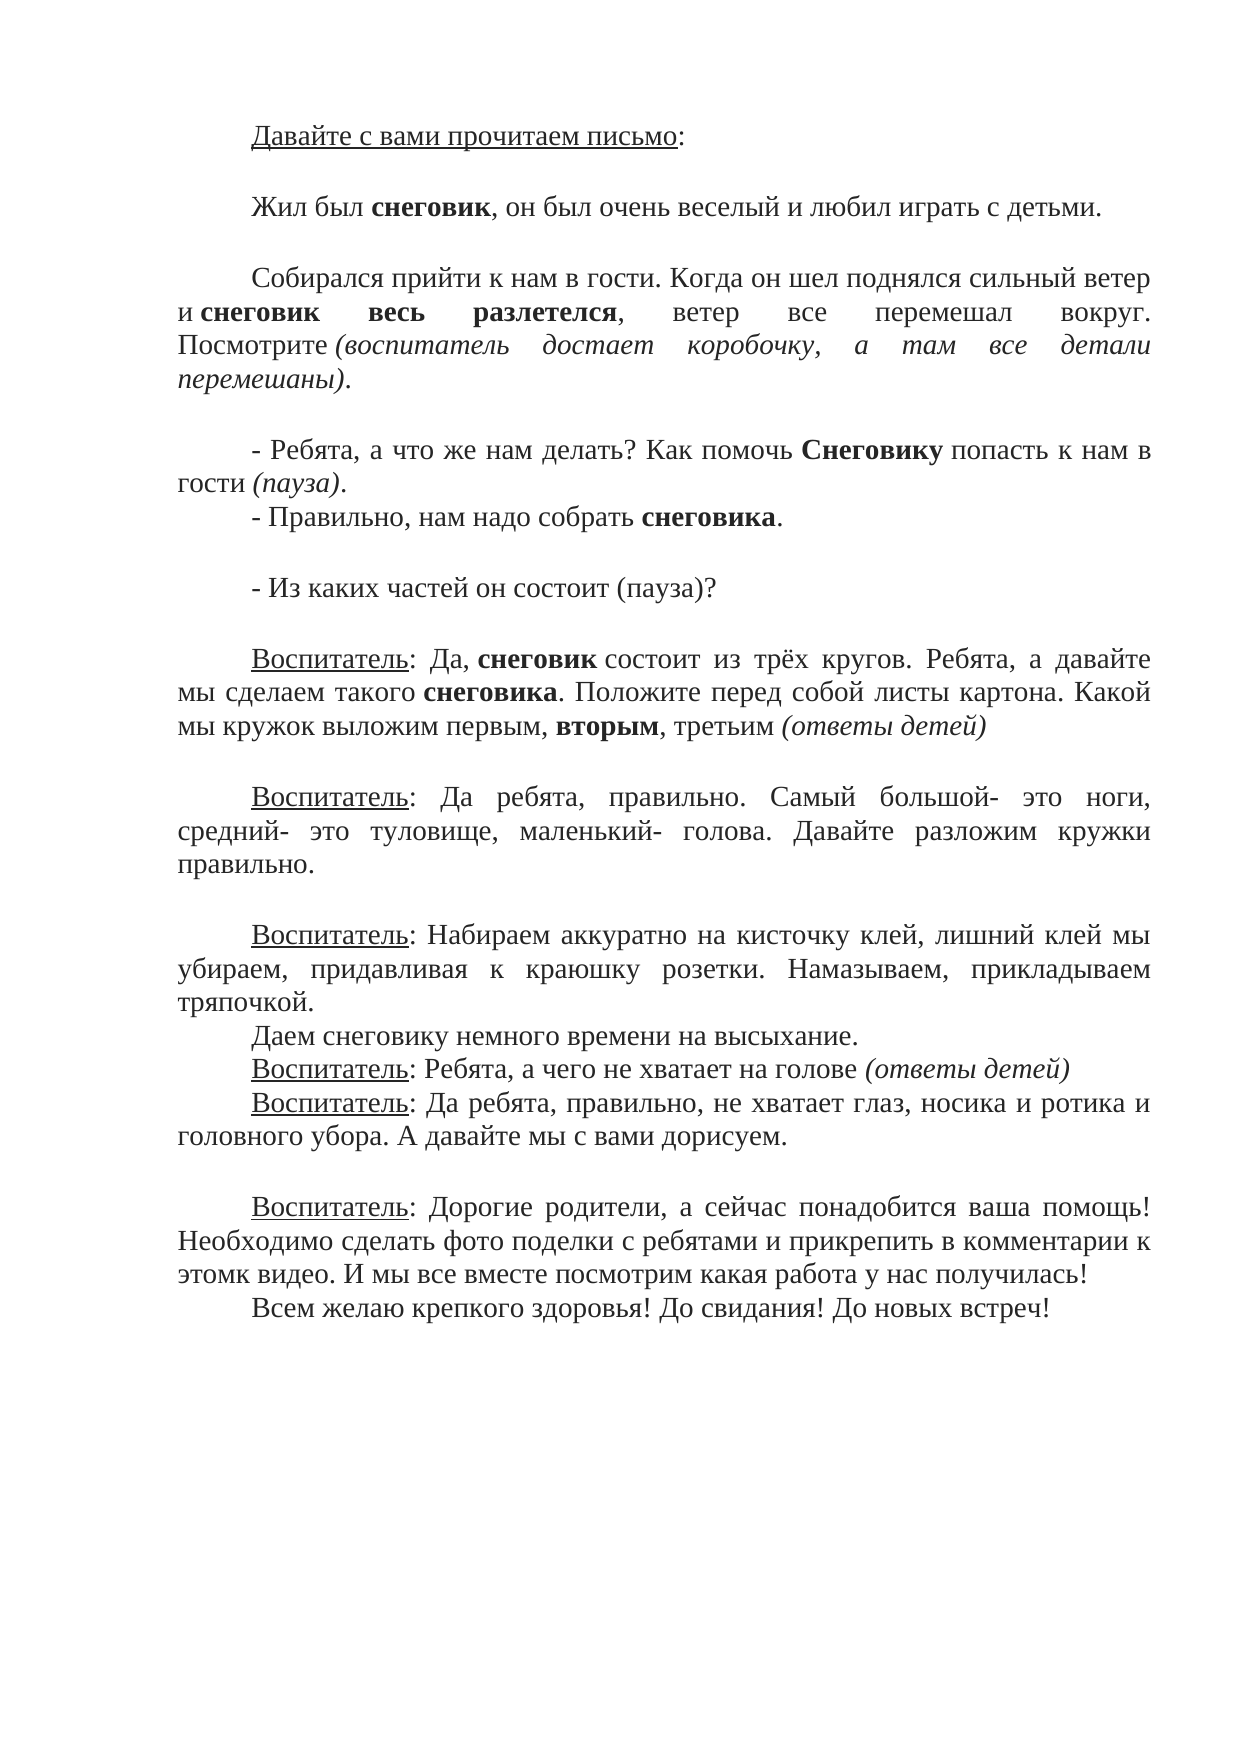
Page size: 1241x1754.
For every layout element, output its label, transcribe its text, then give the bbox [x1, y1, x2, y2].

text Воспитатель: Набираем аккуратно на кисточку клей, лишний клей мы убираем, придавливая к краюшку розетки. Намазываем, прикладываем тряпочкой. [177, 917, 1152, 1018]
text Воспитатель: Ребята, а чего не хватает на голове (ответы детей) [177, 1051, 1152, 1085]
text Воспитатель: Да ребята, правильно. Самый большой- это ноги, средний- это туловище, маленький- голова. Давайте разложим кружки правильно. [177, 779, 1152, 880]
text Даем снеговику немного времени на высыхание. [177, 1018, 1152, 1051]
text Жил был снеговик, он был очень веселый и любил играть с детьми. [177, 189, 1152, 223]
text - Правильно, нам надо собрать снеговика. [177, 499, 1152, 532]
text Давайте с вами прочитаем письмо: [177, 118, 1152, 152]
text Всем желаю крепкого здоровья! До свидания! До новых встреч! [177, 1290, 1152, 1324]
text Воспитатель: Дорогие родители, а сейчас понадобится ваша помощь! Необходимо сделать фото поделки с ребятами и прикрепить в комментарии к этомк видео. И мы все вместе посмотрим какая работа у нас получилась! [177, 1189, 1152, 1290]
text Воспитатель: Да, снеговик состоит из трёх кругов. Ребята, а давайте мы сделаем такого снеговика. Положите перед собой листы картона. Какой мы кружок выложим первым, вторым, третьим (ответы детей) [177, 641, 1152, 742]
text Воспитатель: Да ребята, правильно, не хватает глаз, носика и ротика и головного убора. А давайте мы с вами дорисуем. [177, 1085, 1152, 1152]
text - Из каких частей он состоит (пауза)? [177, 570, 1152, 603]
text Собирался прийти к нам в гости. Когда он шел поднялся сильный ветер и снеговик весь разлетелся, ветер все перемешал вокруг. Посмотрите (воспитатель достает коробочку, а там все детали перемешаны). [177, 260, 1152, 394]
text - Ребята, а что же нам делать? Как помочь Снеговику попасть к нам в гости (пауза). [177, 432, 1152, 499]
